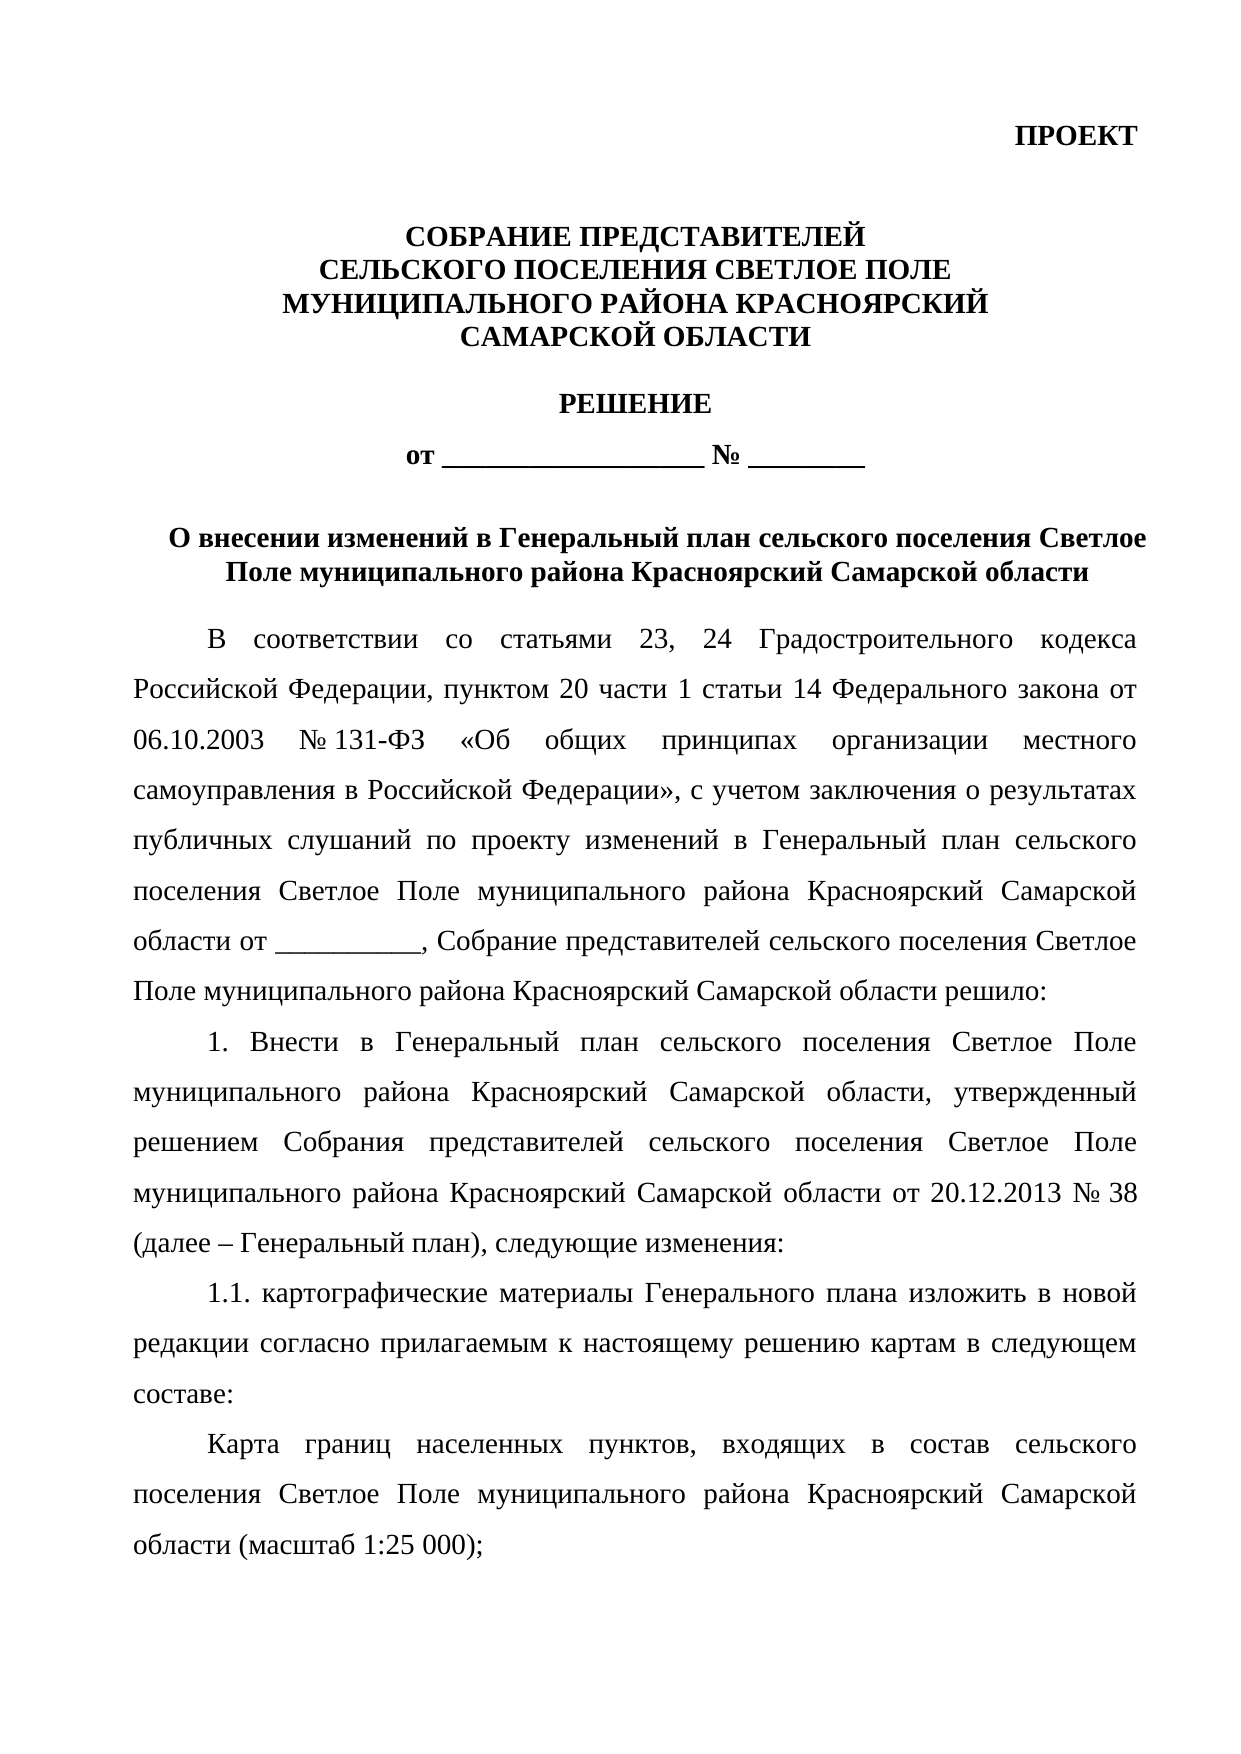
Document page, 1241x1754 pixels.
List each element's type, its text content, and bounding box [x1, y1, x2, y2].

text 1.1. картографические материалы Генерального плана изложить в новой редакции согласно прилагаемым к настоящему решению картам в следующем составе: [133, 1275, 1138, 1409]
text МУНИЦИПАЛЬНОГО РАЙОНА КРАСНОЯРСКИЙ [133, 286, 1138, 319]
text РЕШЕНИЕ [133, 386, 1138, 420]
text ПРОЕКТ [133, 118, 1138, 152]
text СЕЛЬСКОГО ПОСЕЛЕНИЯ СВЕТЛОЕ ПОЛЕ [133, 252, 1138, 286]
text В соответствии со статьями 23, 24 Градостроительного кодекса Российской Федерации, пунктом 20 части 1 статьи 14 Федерального закона от 06.10.2003 № 131-ФЗ «Об общих принципах организации местного самоуправления в Российской Федерации», с учетом заключения о результатах публичных слушаний по проекту изменений в Генеральный план сельского поселения Светлое Поле муниципального района Красноярский Самарской области от __________, Собрание представителей сельского поселения Светлое Поле муниципального района Красноярский Самарской области решило: [133, 621, 1138, 1007]
text 1. Внести в Генеральный план сельского поселения Светлое Поле муниципального района Красноярский Самарской области, утвержденный решением Собрания представителей сельского поселения Светлое Поле муниципального района Красноярский Самарской области от 20.12.2013 № 38 (далее – Генеральный план), следующие изменения: [133, 1024, 1138, 1258]
text Карта границ населенных пунктов, входящих в состав сельского поселения Светлое Поле муниципального района Красноярский Самарской области (масштаб 1:25 000); [133, 1426, 1138, 1560]
text от __________________ № ________ [133, 437, 1138, 470]
text САМАРСКОЙ ОБЛАСТИ [133, 319, 1138, 353]
text Собрание ПРЕДСТАВИТЕЛЕЙ [133, 219, 1138, 252]
text О внесении изменений в Генеральный план сельского поселения Светлое Поле муниципального района Красноярский Самарской области [133, 521, 1182, 588]
